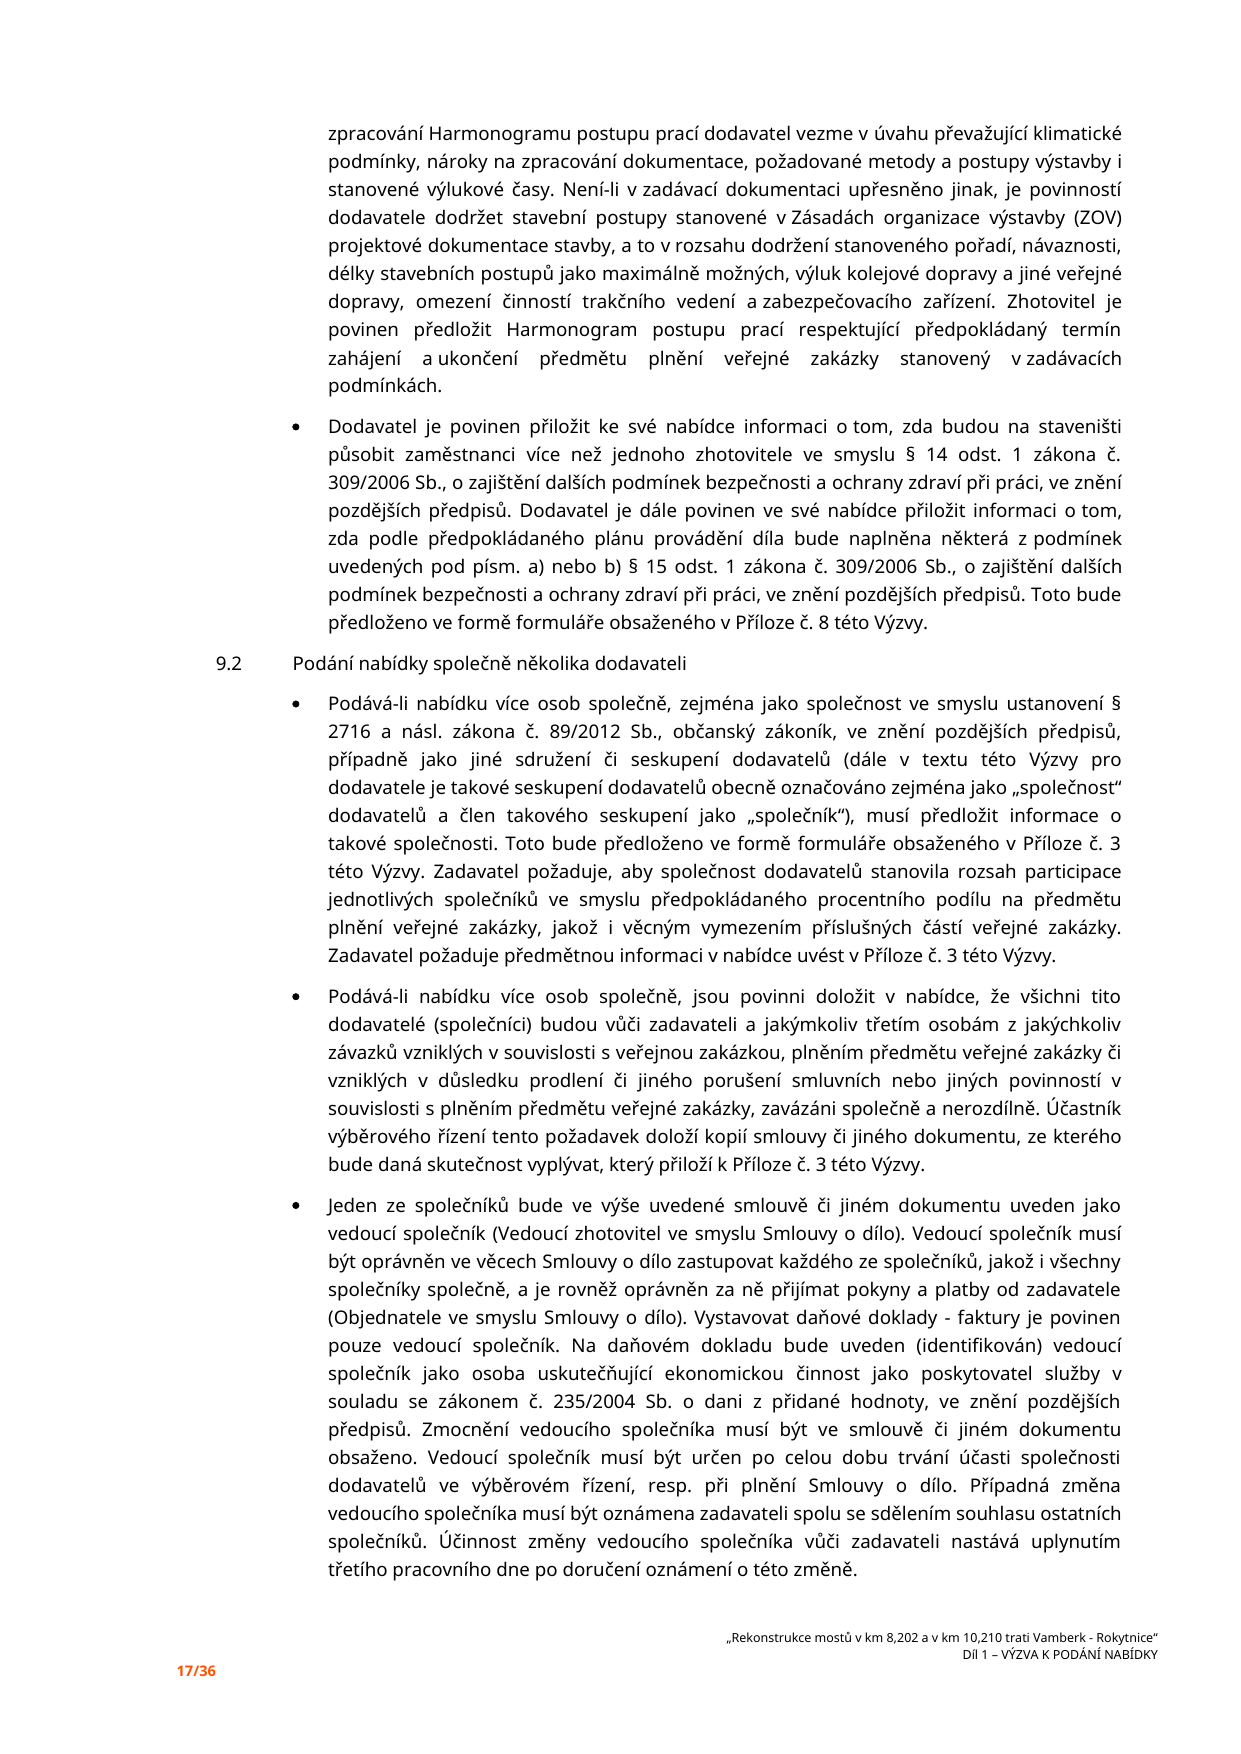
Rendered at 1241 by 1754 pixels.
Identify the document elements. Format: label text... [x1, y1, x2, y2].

text Dodavatel je povinen přiložit ke své nabídce informaci o tom, zda budou na staveništi působit zaměstnanci více než jednoho zhotovitele ve smyslu § 14 odst. 1 zákona č. 309/2006 Sb., o zajištění dalších podmínek bezpečnosti a ochrany zdraví při práci, ve znění pozdějších předpisů. Dodavatel je dále povinen ve své nabídce přiložit informaci o tom, zda podle předpokládaného plánu provádění díla bude naplněna některá z podmínek uvedených pod písm. a) nebo b) § 15 odst. 1 zákona č. 309/2006 Sb., o zajištění dalších podmínek bezpečnosti a ochrany zdraví při práci, ve znění pozdějších předpisů. Toto bude předloženo ve formě formuláře obsaženého v Příloze č. 8 této Výzvy. [292, 413, 1122, 635]
text Podává-li nabídku více osob společně, zejména jako společnost ve smyslu ustanovení § 2716 a násl. zákona č. 89/2012 Sb., občanský zákoník, ve znění pozdějších předpisů, případně jako jiné sdružení či seskupení dodavatelů (dále v textu této Výzvy pro dodavatele je takové seskupení dodavatelů obecně označováno zejména jako „společnost“ dodavatelů a člen takového seskupení jako „společník“), musí předložit informace o takové společnosti. Toto bude předloženo ve formě formuláře obsaženého v Příloze č. 3 této Výzvy. Zadavatel požaduje, aby společnost dodavatelů stanovila rozsah participace jednotlivých společníků ve smyslu předpokládaného procentního podílu na předmětu plnění veřejné zakázky, jakož i věcným vymezením příslušných částí veřejné zakázky. Zadavatel požaduje předmětnou informaci v nabídce uvést v Příloze č. 3 této Výzvy. [292, 691, 1122, 968]
text Jeden ze společníků bude ve výše uvedené smlouvě či jiném dokumentu uveden jako vedoucí společník (Vedoucí zhotovitel ve smyslu Smlouvy o dílo). Vedoucí společník musí být oprávněn ve věcech Smlouvy o dílo zastupovat každého ze společníků, jakož i všechny společníky společně, a je rovněž oprávněn za ně přijímat pokyny a platby od zadavatele (Objednatele ve smyslu Smlouvy o dílo). Vystavovat daňové doklady - faktury je povinen pouze vedoucí společník. Na daňovém dokladu bude uveden (identifikován) vedoucí společník jako osoba uskutečňující ekonomickou činnost jako poskytovatel služby v souladu se zákonem č. 235/2004 Sb. o dani z přidané hodnoty, ve znění pozdějších předpisů. Zmocnění vedoucího společníka musí být ve smlouvě či jiném dokumentu obsaženo. Vedoucí společník musí být určen po celou dobu trvání účasti společnosti dodavatelů ve výběrovém řízení, resp. při plnění Smlouvy o dílo. Případná změna vedoucího společníka musí být oznámena zadavateli spolu se sdělením souhlasu ostatních společníků. Účinnost změny vedoucího společníka vůči zadavateli nastává uplynutím třetího pracovního dne po doručení oznámení o této změně. [292, 1192, 1122, 1582]
text Podává-li nabídku více osob společně, jsou povinni doložit v nabídce, že všichni tito dodavatelé (společníci) budou vůči zadavateli a jakýmkoliv třetím osobám z jakýchkoliv závazků vzniklých v souvislosti s veřejnou zakázkou, plněním předmětu veřejné zakázky či vzniklých v důsledku prodlení či jiného porušení smluvních nebo jiných povinností v souvislosti s plněním předmětu veřejné zakázky, zavázáni společně a nerozdílně. Účastník výběrového řízení tento požadavek doloží kopií smlouvy či jiného dokumentu, ze kterého bude daná skutečnost vyplývat, který přiloží k Příloze č. 3 této Výzvy. [292, 983, 1122, 1177]
text Podání nabídky společně několika dodavateli [216, 650, 1122, 676]
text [292, 121, 1122, 398]
